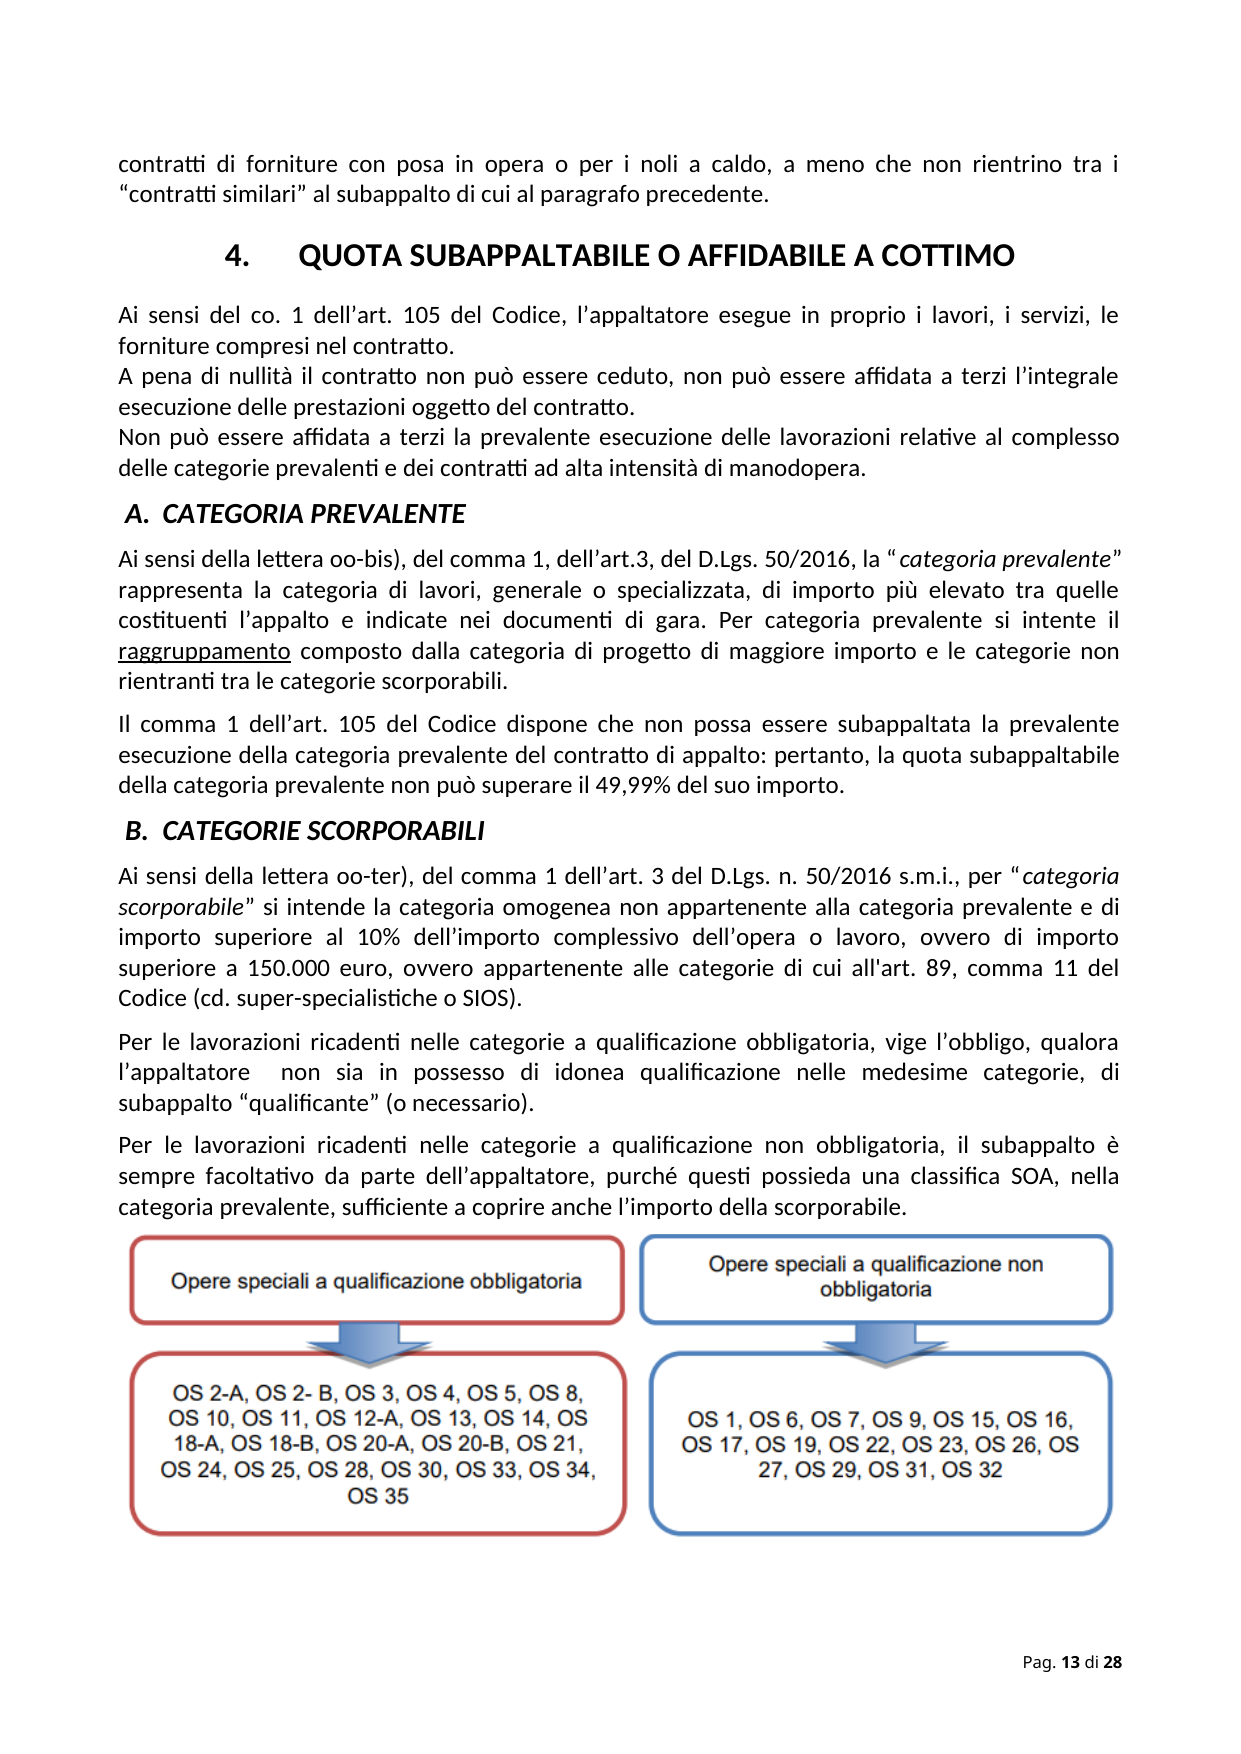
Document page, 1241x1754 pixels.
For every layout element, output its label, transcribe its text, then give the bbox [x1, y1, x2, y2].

picture [118, 1234, 1123, 1542]
text Ai sensi della lettera oo-bis), del comma 1, dell’art.3, del D.Lgs. 50/2016, la “categoria prevalente” rappresenta la categoria di lavori, generale o specializzata, di importo più elevato tra quelle costituenti l’appalto e indicate nei documenti di gara. Per categoria prevalente si intente il raggruppamento composto dalla categoria di progetto di maggiore importo e le categorie non rientranti tra le categorie scorporabili. [118, 543, 1122, 696]
text A pena di nullità il contratto non può essere ceduto, non può essere affidata a terzi l’integrale esecuzione delle prestazioni oggetto del contratto. [118, 361, 1122, 422]
subtitle CATEGORIA PREVALENTE [125, 495, 1122, 531]
subtitle QUOTA SUBAPPALTABILE O AFFIDABILE A COTTIMO [118, 234, 1122, 274]
text Per le lavorazioni ricadenti nelle categorie a qualificazione non obbligatoria, il subappalto è sempre facoltativo da parte dell’appaltatore, purché questi possieda una classifica SOA, nella categoria prevalente, sufficiente a coprire anche l’importo della scorporabile. [118, 1130, 1122, 1221]
text Il comma 1 dell’art. 105 del Codice dispone che non possa essere subappaltata la prevalente esecuzione della categoria prevalente del contratto di appalto: pertanto, la quota subappaltabile della categoria prevalente non può superare il 49,99% del suo importo. [118, 708, 1122, 800]
text Ai sensi della lettera oo-ter), del comma 1 dell’art. 3 del D.Lgs. n. 50/2016 s.m.i., per “categoria scorporabile” si intende la categoria omogenea non appartenente alla categoria prevalente e di importo superiore al 10% dell’importo complessivo dell’opera o lavoro, ovvero di importo superiore a 150.000 euro, ovvero appartenente alle categorie di cui all'art. 89, comma 11 del Codice (cd. super-specialistiche o SIOS). [118, 861, 1122, 1013]
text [118, 148, 1122, 209]
text Non può essere affidata a terzi la prevalente esecuzione delle lavorazioni relative al complesso delle categorie prevalenti e dei contratti ad alta intensità di manodopera. [118, 422, 1122, 483]
text Per le lavorazioni ricadenti nelle categorie a qualificazione obbligatoria, vige l’obbligo, qualora l’appaltatore non sia in possesso di idonea qualificazione nelle medesime categorie, di subappalto “qualificante” (o necessario). [118, 1026, 1122, 1117]
text Ai sensi del co. 1 dell’art. 105 del Codice, l’appaltatore esegue in proprio i lavori, i servizi, le forniture compresi nel contratto. [118, 299, 1122, 361]
subtitle CATEGORIE SCORPORABILI [125, 812, 1122, 848]
